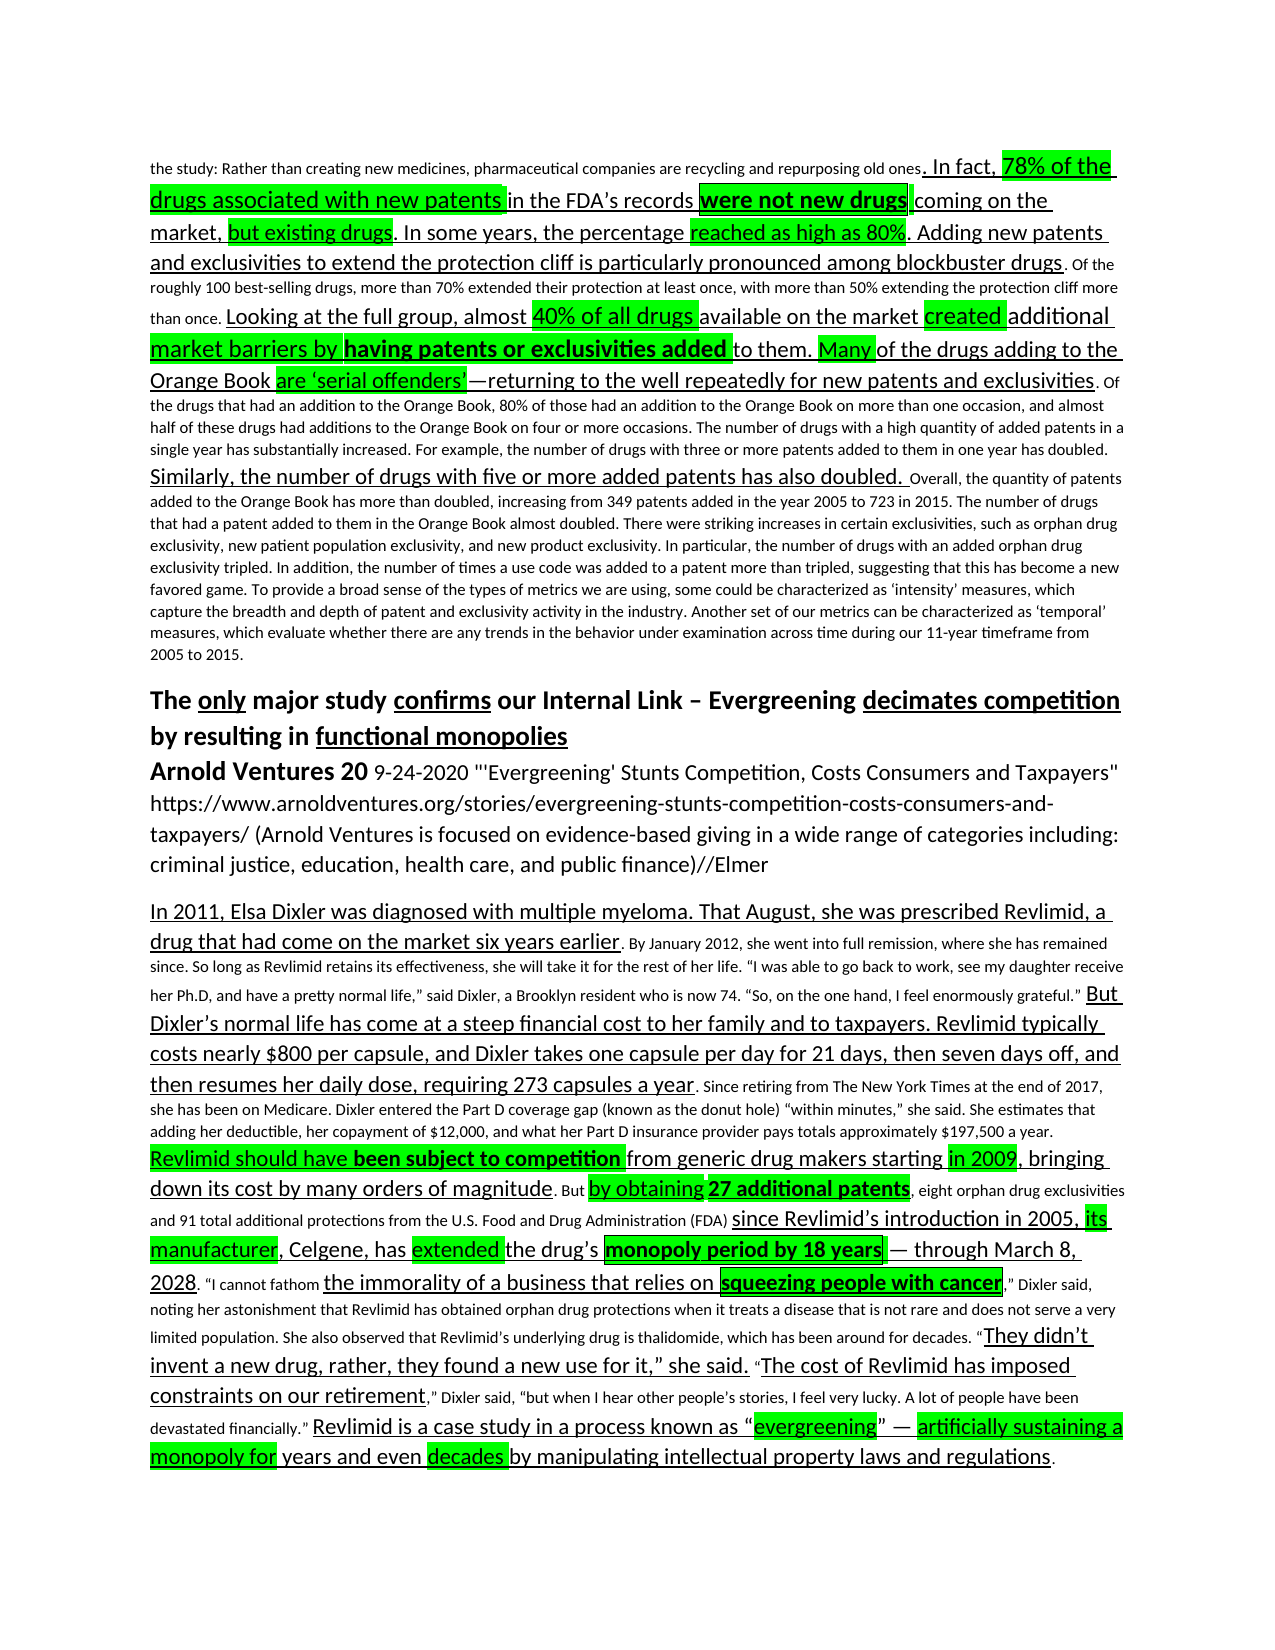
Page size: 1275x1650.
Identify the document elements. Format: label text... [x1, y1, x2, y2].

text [150, 897, 1125, 1470]
subtitle The only major study confirms our Internal Link – Evergreening decimates competition by resulting in functional monopolies [150, 683, 1125, 752]
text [150, 150, 1125, 665]
text Arnold Ventures 20 9-24-2020 "'Evergreening' Stunts Competition, Costs Consumers and Taxpayers" https://www.arnoldventures.org/stories/evergreening-stunts-competition-costs-consumers-and-taxpayers/ (Arnold Ventures is focused on evidence-based giving in a wide range of categories including: criminal justice, education, health care, and public finance)//Elmer [150, 754, 1125, 878]
